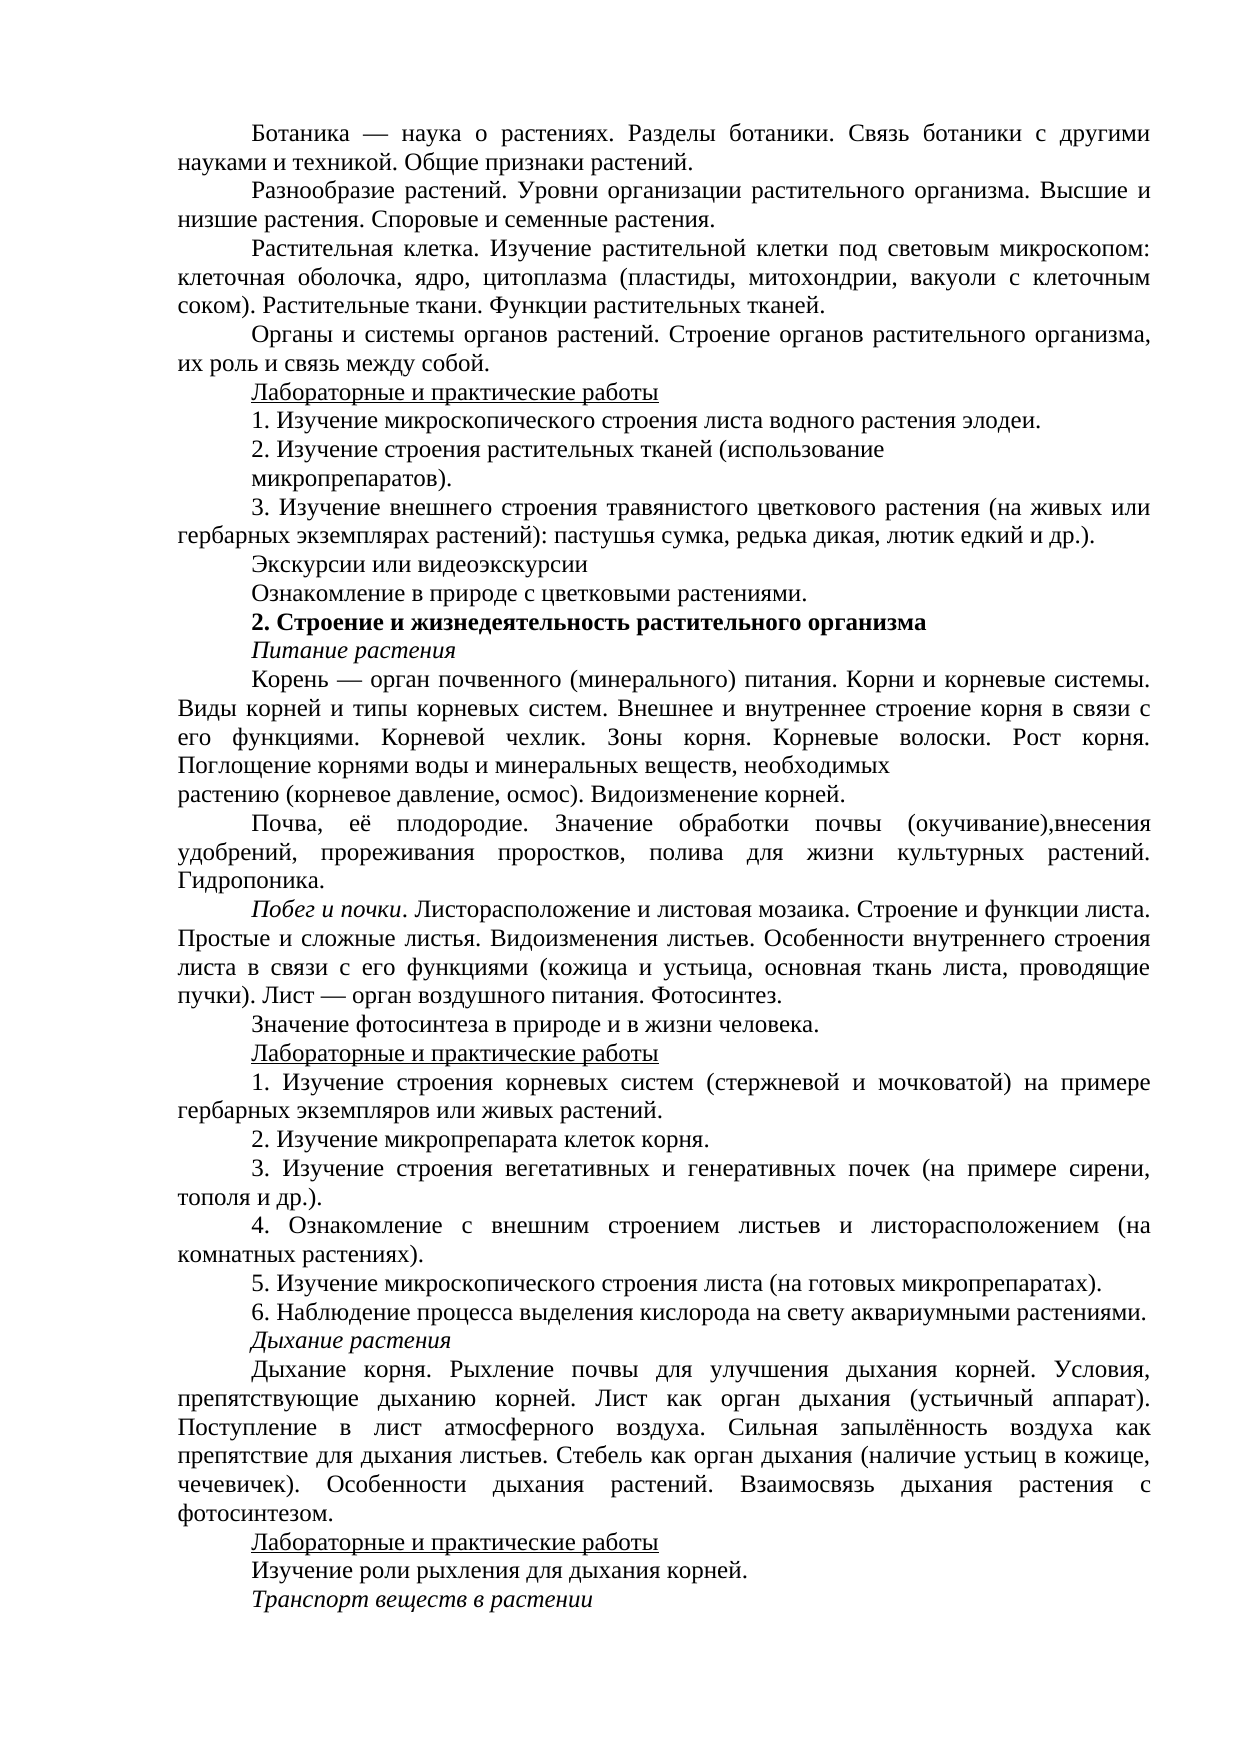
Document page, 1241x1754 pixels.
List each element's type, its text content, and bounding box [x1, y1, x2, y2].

text микропрепаратов). [177, 463, 1152, 492]
text Лабораторные и практические работы [177, 377, 1152, 406]
text Лабораторные и практические работы [177, 1038, 1152, 1067]
text 2. Изучение микропрепарата клеток корня. [177, 1124, 1152, 1153]
text 3. Изучение внешнего строения травянистого цветкового растения (на живых или гербарных экземплярах растений): пастушья сумка, редька дикая, лютик едкий и др.). [177, 492, 1152, 549]
text Лабораторные и практические работы [177, 1527, 1152, 1556]
text Транспорт веществ в растении [177, 1584, 1152, 1613]
text растению (корневое давление, осмос). Видоизменение корней. [177, 779, 1152, 808]
text Почва, её плодородие. Значение обработки почвы (окучивание),внесения удобрений, прореживания проростков, полива для жизни культурных растений. Гидропоника. [177, 808, 1152, 894]
text Растительная клетка. Изучение растительной клетки под световым микроскопом: клеточная оболочка, ядро, цитоплазма (пластиды, митохондрии, вакуоли с клеточным соком). Растительные ткани. Функции растительных тканей. [177, 233, 1152, 319]
text 1. Изучение микроскопического строения листа водного растения элодеи. [177, 406, 1152, 434]
text 4. Ознакомление с внешним строением листьев и листорасположением (на комнатных растениях). [177, 1211, 1152, 1268]
text Значение фотосинтеза в природе и в жизни человека. [177, 1009, 1152, 1038]
text 5. Изучение микроскопического строения листа (на готовых микропрепаратах). [177, 1268, 1152, 1297]
text Дыхание растения [177, 1326, 1152, 1354]
text Питание растения [177, 636, 1152, 664]
text Органы и системы органов растений. Строение органов растительного организма, их роль и связь между собой. [177, 319, 1152, 377]
text 2. Изучение строения растительных тканей (использование [177, 434, 1152, 463]
text Изучение роли рыхления для дыхания корней. [177, 1556, 1152, 1584]
text Разнообразие растений. Уровни организации растительного организма. Высшие и низшие растения. Споровые и семенные растения. [177, 176, 1152, 233]
text Дыхание корня. Рыхление почвы для улучшения дыхания корней. Условия, препятствующие дыханию корней. Лист как орган дыхания (устьичный аппарат). Поступление в лист атмосферного воздуха. Сильная запылённость воздуха как препятствие для дыхания листьев. Стебель как орган дыхания (наличие устьиц в кожице, чечевичек). Особенности дыхания растений. Взаимосвязь дыхания растения с фотосинтезом. [177, 1354, 1152, 1527]
text 1. Изучение строения корневых систем (стержневой и мочковатой) на примере гербарных экземпляров или живых растений. [177, 1067, 1152, 1124]
text Ознакомление в природе с цветковыми растениями. [177, 578, 1152, 607]
text Ботаника — наука о растениях. Разделы ботаники. Связь ботаники с другими науками и техникой. Общие признаки растений. [177, 118, 1152, 176]
text Побег и почки. Листорасположение и листовая мозаика. Строение и функции листа. Простые и сложные листья. Видоизменения листьев. Особенности внутреннего строения листа в связи с его функциями (кожица и устьица, основная ткань листа, проводящие пучки). Лист — орган воздушного питания. Фотосинтез. [177, 894, 1152, 1009]
text 2. Строение и жизнедеятельность растительного организма [177, 607, 1152, 636]
text Корень — орган почвенного (минерального) питания. Корни и корневые системы. Виды корней и типы корневых систем. Внешнее и внутреннее строение корня в связи с его функциями. Корневой чехлик. Зоны корня. Корневые волоски. Рост корня. Поглощение корнями воды и минеральных веществ, необходимых [177, 664, 1152, 779]
text 3. Изучение строения вегетативных и генеративных почек (на примере сирени, тополя и др.). [177, 1153, 1152, 1211]
text 6. Наблюдение процесса выделения кислорода на свету аквариумными растениями. [177, 1297, 1152, 1326]
text Экскурсии или видеоэкскурсии [177, 549, 1152, 578]
